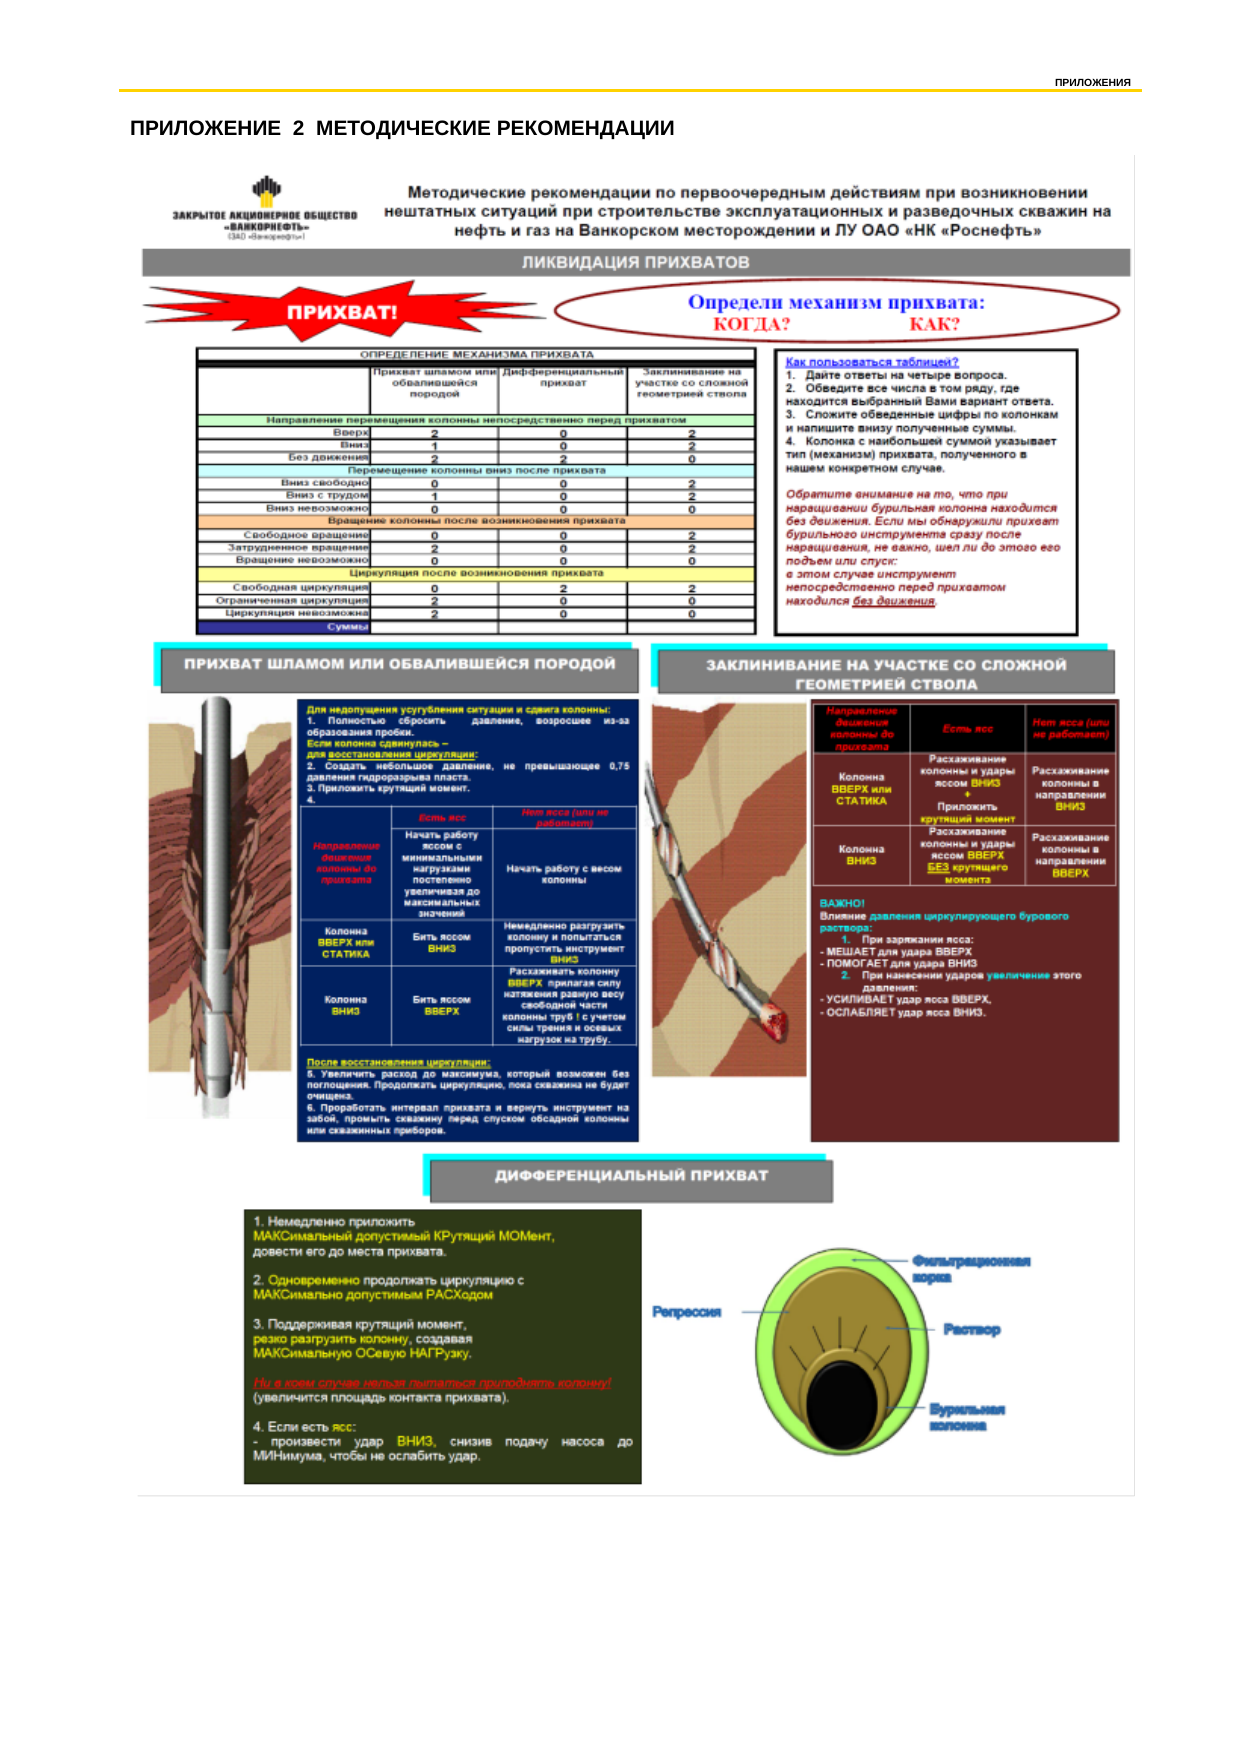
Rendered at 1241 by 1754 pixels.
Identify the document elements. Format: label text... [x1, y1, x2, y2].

subtitle Приложение 2 МЕТОДИЧЕСКИЕ РЕКОМЕНДАЦИИ [130, 116, 1134, 140]
picture [137, 155, 1140, 1502]
